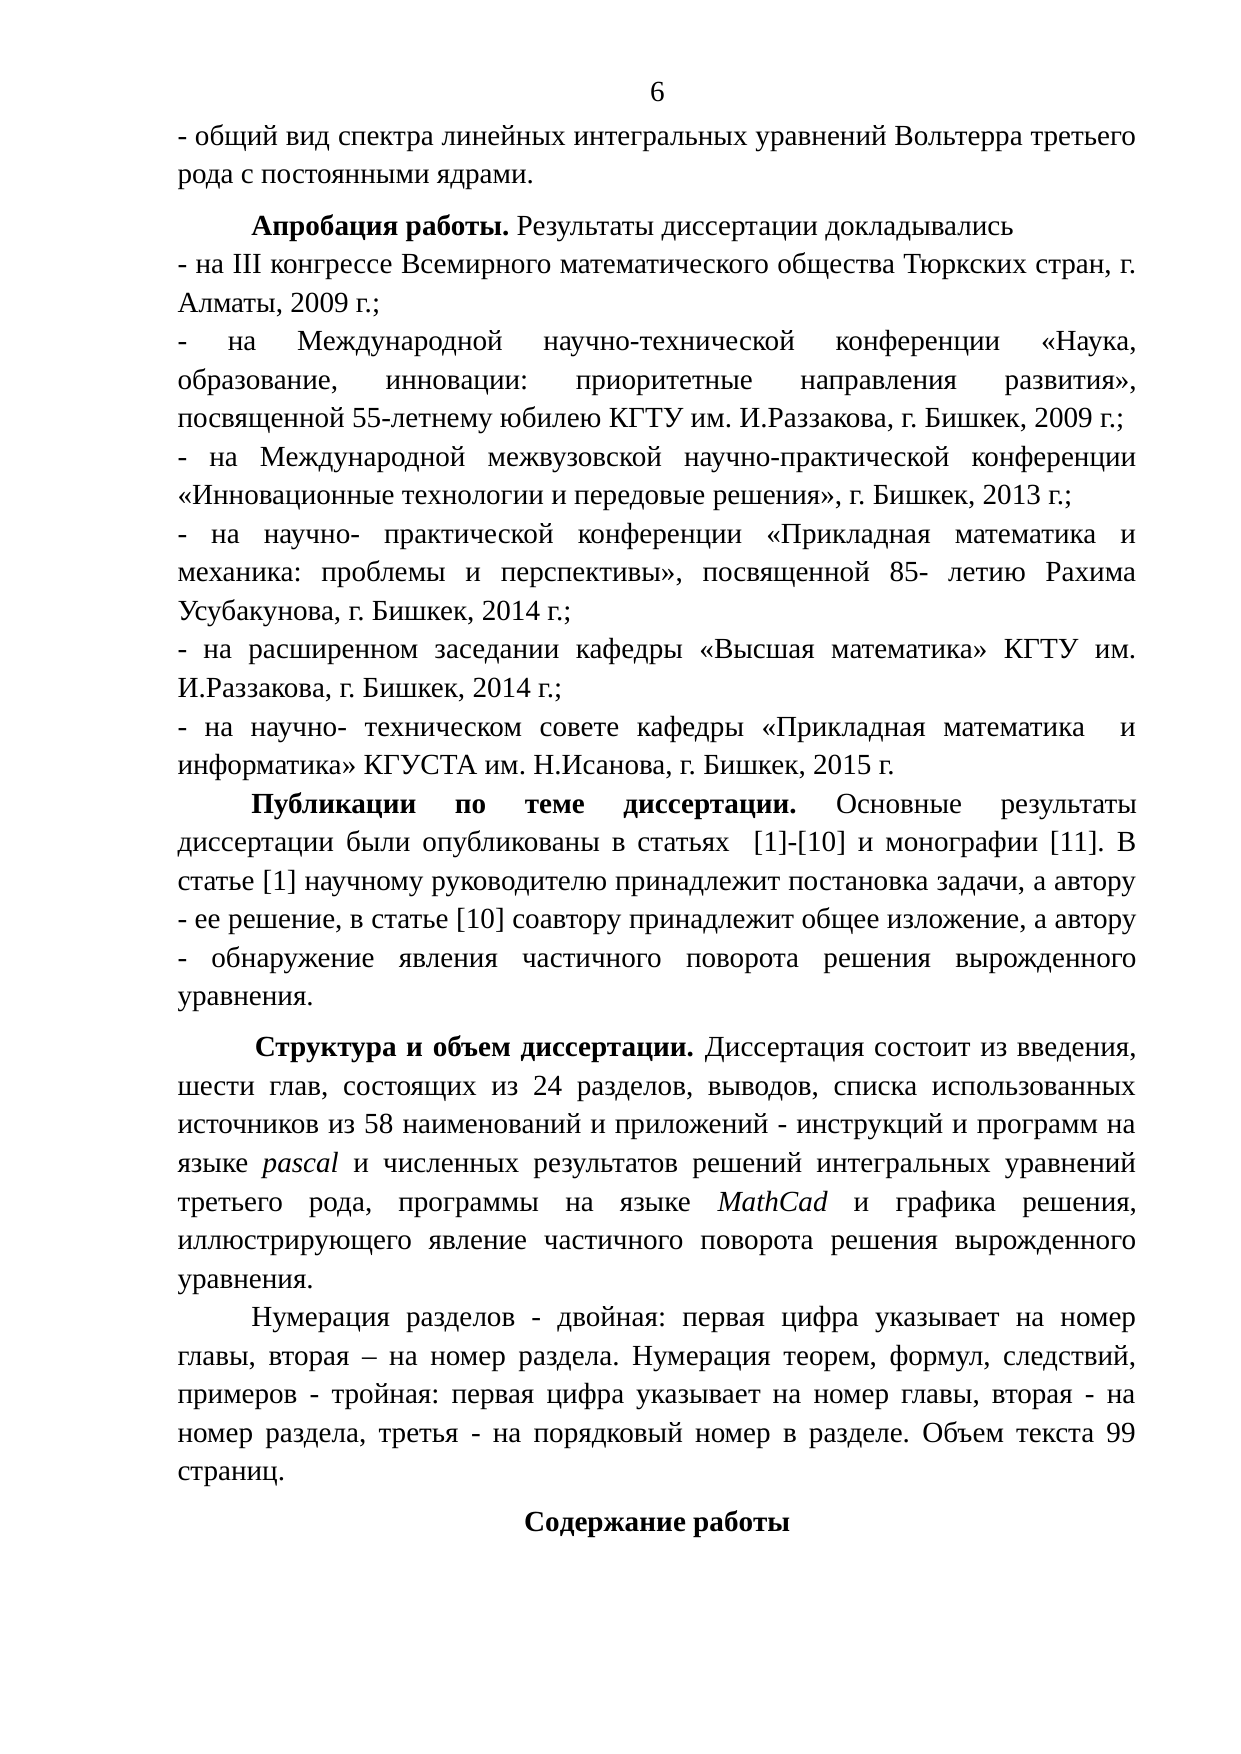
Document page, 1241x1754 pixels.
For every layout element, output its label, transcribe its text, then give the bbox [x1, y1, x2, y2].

text - на Международной научно-технической конференции «Наука, образование, инновации: приоритетные направления развития», посвященной 55-летнему юбилею КГТУ им. И.Раззакова, г. Бишкек, 2009 г.; [177, 323, 1137, 434]
text Нумерация разделов - двойная: первая цифра указывает на номер главы, вторая – на номер раздела. Нумерация теорем, формул, следствий, примеров - тройная: первая цифра указывает на номер главы, вторая - на номер раздела, третья - на порядковый номер в разделе. Объем текста 99 страниц. [177, 1299, 1137, 1487]
text - на научно- практической конференции «Прикладная математика и механика: проблемы и перспективы», посвященной 85- летию Рахима Усубакунова, г. Бишкек, 2014 г.; [177, 516, 1137, 627]
text - общий вид спектра линейных интегральных уравнений Вольтерра третьего рода с постоянными ядрами. [177, 118, 1137, 190]
text - на расширенном заседании кафедры «Высшая математика» КГТУ им. И.Раззакова, г. Бишкек, 2014 г.; [177, 632, 1137, 704]
text Структура и объем диссертации. Диссертация состоит из введения, шести глав, состоящих из 24 разделов, выводов, списка использованных источников из 58 наименований и приложений - инструкций и программ на языке pascal и численных результатов решений интегральных уравнений третьего рода, программы на языке MathCad и графика решения, иллюстрирующего явление частичного поворота решения вырожденного уравнения. [177, 1029, 1137, 1294]
text - на научно- техническом совете кафедры «Прикладная математика и информатика» КГУСТА им. Н.Исанова, г. Бишкек, 2015 г. [177, 709, 1137, 781]
text Содержание работы [177, 1504, 1137, 1538]
text Публикации по теме диссертации. Основные результаты диссертации были опубликованы в статьях [1]-[10] и монографии [11]. В статье [1] научному руководителю принадлежит постановка задачи, а автору - ее решение, в статье [10] соавтору принадлежит общее изложение, а автору - обнаружение явления частичного поворота решения вырожденного уравнения. [177, 786, 1137, 1012]
text - на III конгрессе Всемирного математического общества Тюркских стран, г. Алматы, .; [177, 246, 1137, 318]
text Апробация работы. Результаты диссертации докладывались [177, 208, 1137, 241]
text - на Международной межвузовской научно-практической конференции «Инновационные технологии и передовые решения», г. Бишкек, 2013 г.; [177, 439, 1137, 511]
